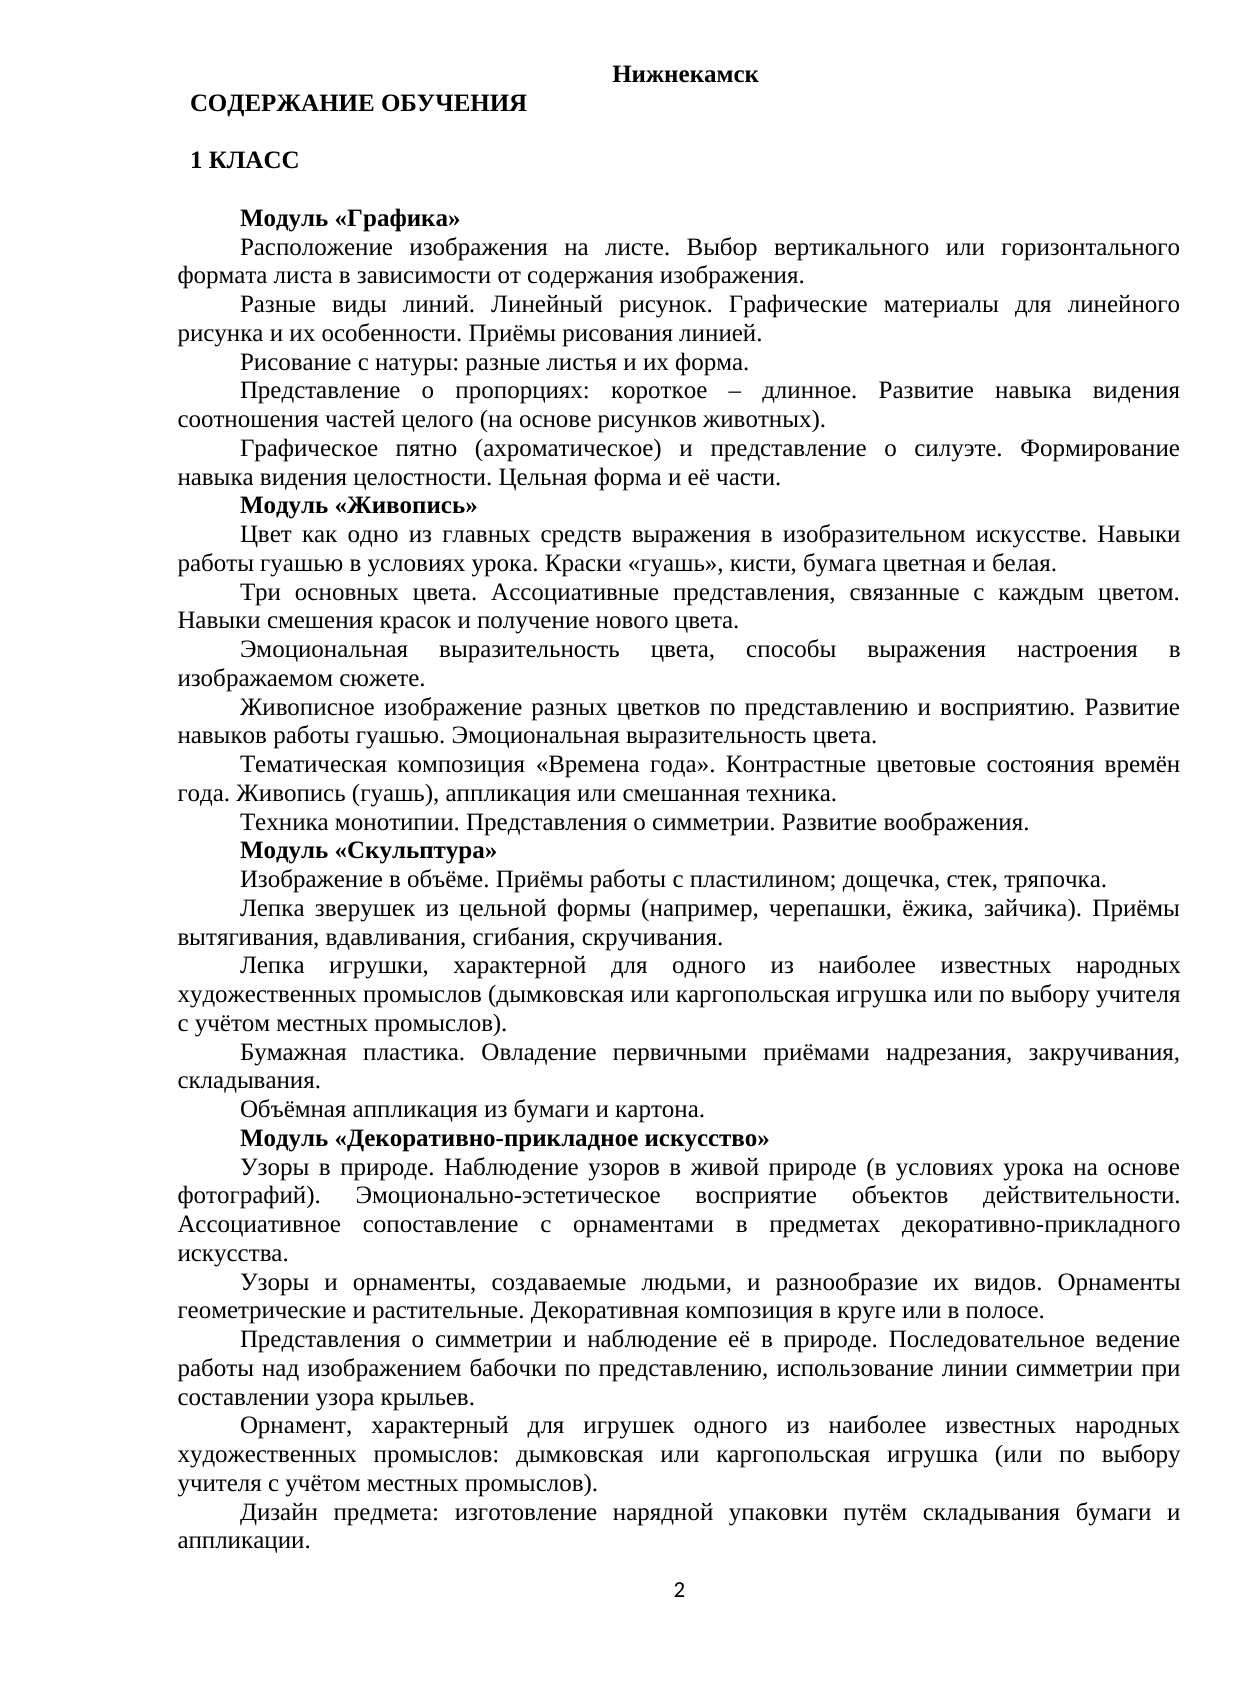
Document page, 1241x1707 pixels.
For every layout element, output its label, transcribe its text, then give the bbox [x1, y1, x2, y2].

text Модуль «Живопись» [177, 490, 1181, 519]
text Модуль «Скульптура» [177, 835, 1181, 864]
text Разные виды линий. Линейный рисунок. Графические материалы для линейного рисунка и их особенности. Приёмы рисования линией. [177, 289, 1181, 347]
text Лепка зверушек из цельной формы (например, черепашки, ёжика, зайчика). Приёмы вытягивания, вдавливания, сгибания, скручивания. [177, 893, 1181, 950]
text СОДЕРЖАНИЕ ОБУЧЕНИЯ [190, 88, 1181, 117]
text Бумажная пластика. Овладение первичными приёмами надрезания, закручивания, складывания. [177, 1037, 1181, 1094]
text Узоры в природе. Наблюдение узоров в живой природе (в условиях урока на основе фотографий). Эмоционально-эстетическое восприятие объектов действительности. Ассоциативное сопоставление с орнаментами в предметах декоративно-прикладного искусства. [177, 1152, 1181, 1267]
text Цвет как одно из главных средств выражения в изобразительном искусстве. Навыки работы гуашью в условиях урока. Краски «гуашь», кисти, бумага цветная и белая. [177, 519, 1181, 577]
text Рисование с натуры: разные листья и их форма. [177, 347, 1181, 375]
text Эмоциональная выразительность цвета, способы выражения настроения в изображаемом сюжете. [177, 634, 1181, 692]
text Графическое пятно (ахроматическое) и представление о силуэте. Формирование навыка видения целостности. Цельная форма и её части. [177, 433, 1181, 490]
text Техника монотипии. Представления о симметрии. Развитие воображения. [177, 807, 1181, 835]
text Представление о пропорциях: короткое – длинное. Развитие навыка видения соотношения частей целого (на основе рисунков животных). [177, 375, 1181, 433]
text Три основных цвета. Ассоциативные представления, связанные с каждым цветом. Навыки смешения красок и получение нового цвета. [177, 577, 1181, 634]
text Модуль «Декоративно-прикладное искусство» [177, 1123, 1181, 1152]
text Лепка игрушки, характерной для одного из наиболее известных народных художественных промыслов (дымковская или каргопольская игрушка или по выбору учителя с учётом местных промыслов). [177, 950, 1181, 1037]
text Изображение в объёме. Приёмы работы с пластилином; дощечка, стек, тряпочка. [177, 864, 1181, 893]
text Модуль «Графика» [177, 203, 1181, 232]
text 1 КЛАСС [190, 145, 1181, 174]
text Нижнекамск [190, 59, 1181, 88]
text Дизайн предмета: изготовление нарядной упаковки путём складывания бумаги и аппликации. [177, 1497, 1181, 1554]
text Узоры и орнаменты, создаваемые людьми, и разнообразие их видов. Орнаменты геометрические и растительные. Декоративная композиция в круге или в полосе. [177, 1267, 1181, 1324]
text Орнамент, характерный для игрушек одного из наиболее известных народных художественных промыслов: дымковская или каргопольская игрушка (или по выбору учителя с учётом местных промыслов). [177, 1410, 1181, 1497]
text Объёмная аппликация из бумаги и картона. [177, 1094, 1181, 1123]
text Тематическая композиция «Времена года». Контрастные цветовые состояния времён года. Живопись (гуашь), аппликация или смешанная техника. [177, 749, 1181, 807]
text Расположение изображения на листе. Выбор вертикального или горизонтального формата листа в зависимости от содержания изображения. [177, 232, 1181, 289]
text Представления о симметрии и наблюдение её в природе. Последовательное ведение работы над изображением бабочки по представлению, использование линии симметрии при составлении узора крыльев. [177, 1324, 1181, 1410]
text Живописное изображение разных цветков по представлению и восприятию. Развитие навыков работы гуашью. Эмоциональная выразительность цвета. [177, 692, 1181, 749]
